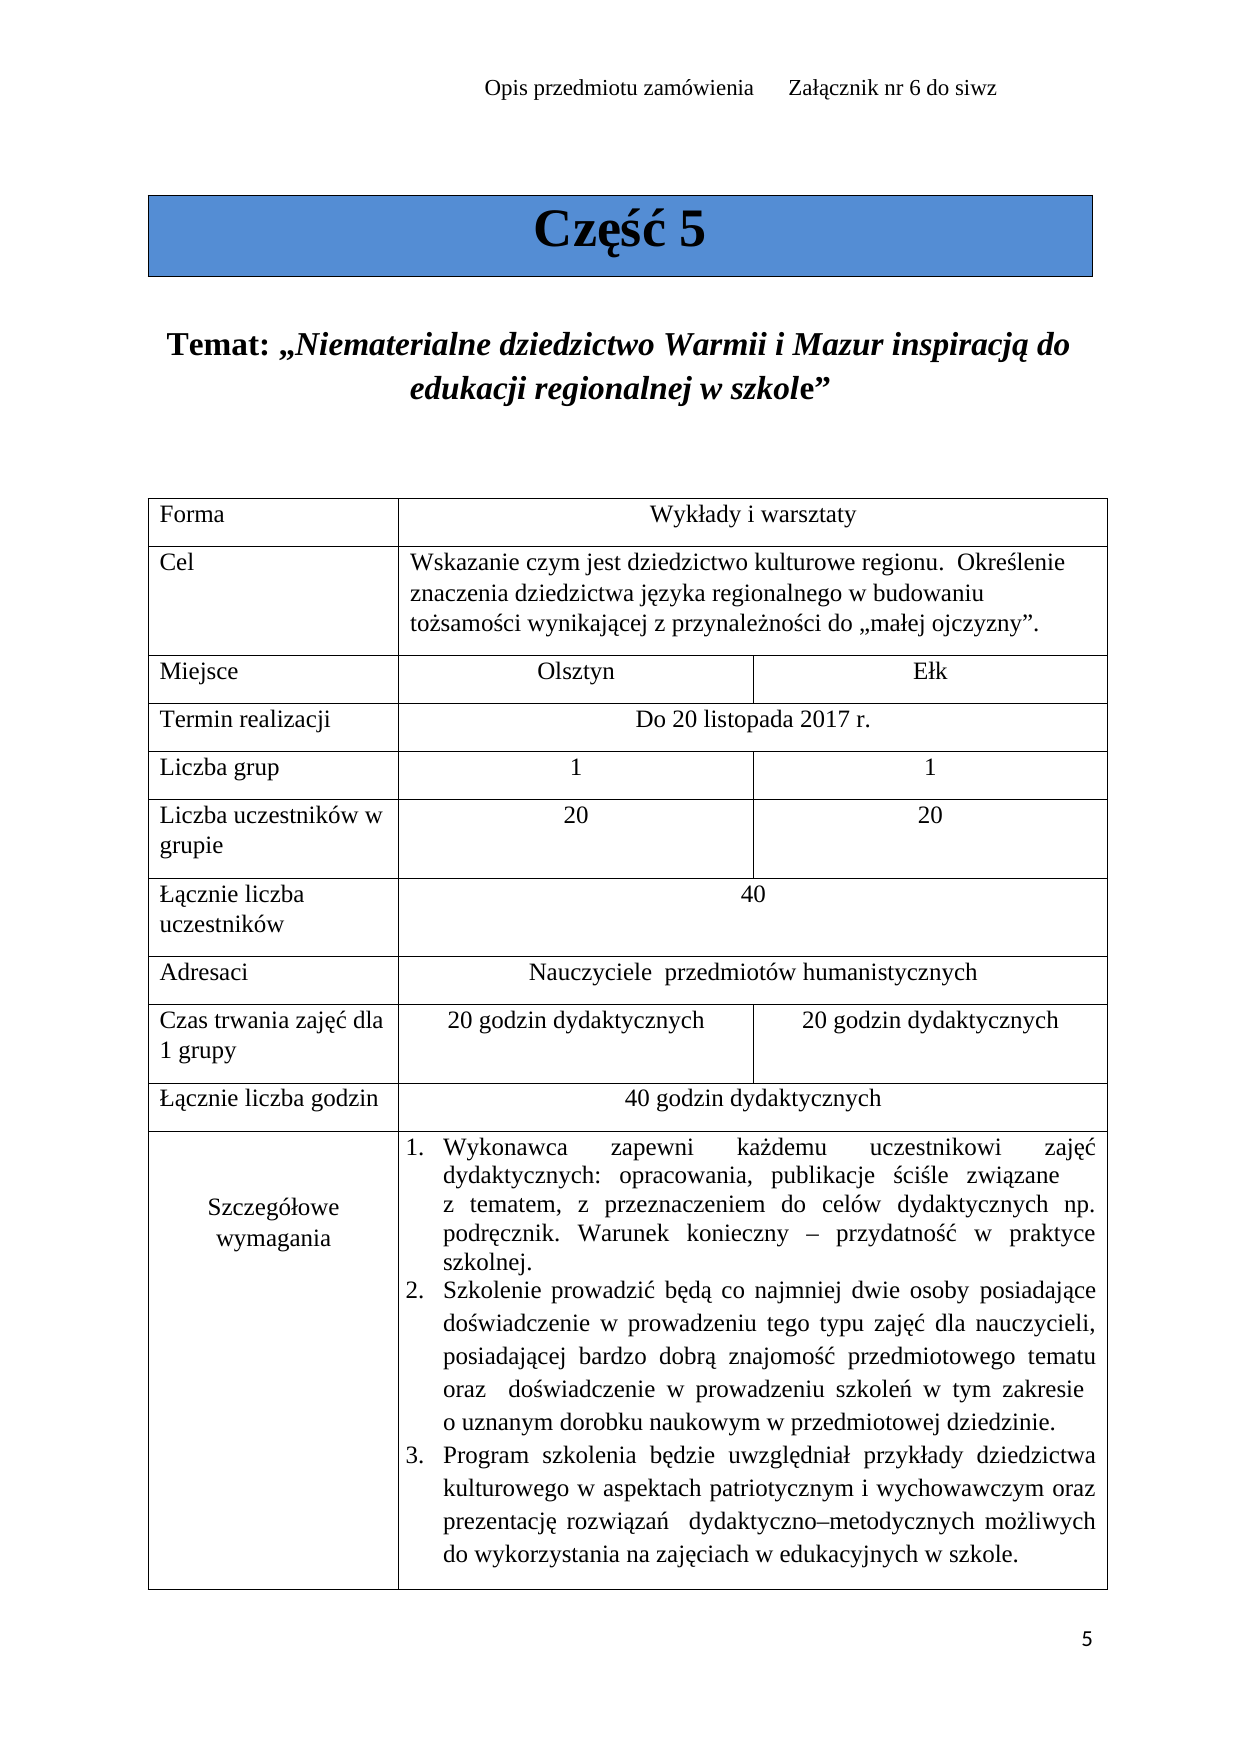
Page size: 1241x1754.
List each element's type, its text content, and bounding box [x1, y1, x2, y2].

table_cell Cel [149, 547, 398, 655]
table_header Forma [149, 499, 398, 546]
table_cell Czas trwania zajęć dla 1 grupy [149, 1005, 398, 1082]
table_header Część 5 [149, 196, 1092, 276]
table_cell Łącznie liczba uczestników [149, 879, 398, 956]
table_cell Olsztyn [399, 656, 753, 703]
table_cell Do 20 listopada 2017 r. [399, 704, 1107, 751]
table_cell Adresaci [149, 957, 398, 1004]
table_cell Nauczyciele przedmiotów humanistycznych [399, 957, 1107, 1004]
table_cell 1 [399, 752, 753, 799]
table_cell Wskazanie czym jest dziedzictwo kulturowe regionu. Określenie znaczenia dziedzictwa języka regionalnego w budowaniu tożsamości wynikającej z przynależności do „małej ojczyzny”. [399, 547, 1107, 655]
table_header Wykłady i warsztaty [399, 499, 1107, 546]
table_cell 40 godzin dydaktycznych [399, 1084, 1107, 1131]
table_cell 1 [754, 752, 1107, 799]
table_cell Wykonawca zapewni każdemu uczestnikowi zajęć dydaktycznych: opracowania, publikacje ściśle związane z tematem, z przeznaczeniem do celów dydaktycznych np. podręcznik. Warunek konieczny – przydatność w praktyce szkolnej. Szkolenie prowadzić będą co najmniej dwie osoby posiadające doświadczenie w prowadzeniu tego typu zajęć dla nauczycieli, posiadającej bardzo dobrą znajomość przedmiotowego tematu oraz doświadczenie w prowadzeniu szkoleń w tym zakresie o uznanym dorobku naukowym w przedmiotowej dziedzinie. Program szkolenia będzie uwzględniał przykłady dziedzictwa kulturowego w aspektach patriotycznym i wychowawczym oraz prezentację rozwiązań dydaktyczno–metodycznych możliwych do wykorzystania na zajęciach w edukacyjnych w szkole. [399, 1132, 1107, 1589]
table_cell Termin realizacji [149, 704, 398, 751]
table_cell Liczba grup [149, 752, 398, 799]
table_cell Szczegółowe wymagania [149, 1132, 398, 1589]
table_cell Liczba uczestników w grupie [149, 800, 398, 878]
table_cell 40 [399, 879, 1107, 956]
table_cell Łącznie liczba godzin [149, 1084, 398, 1131]
table_cell Miejsce [149, 656, 398, 703]
table_cell 20 [754, 800, 1107, 878]
table_cell 20 godzin dydaktycznych [399, 1005, 753, 1082]
table_cell 20 godzin dydaktycznych [754, 1005, 1107, 1082]
table_cell 20 [399, 800, 753, 878]
text Temat: „Niematerialne dziedzictwo Warmii i Mazur inspiracją do edukacji regionalnej w szkole” [148, 324, 1093, 407]
table_cell Ełk [754, 656, 1107, 703]
